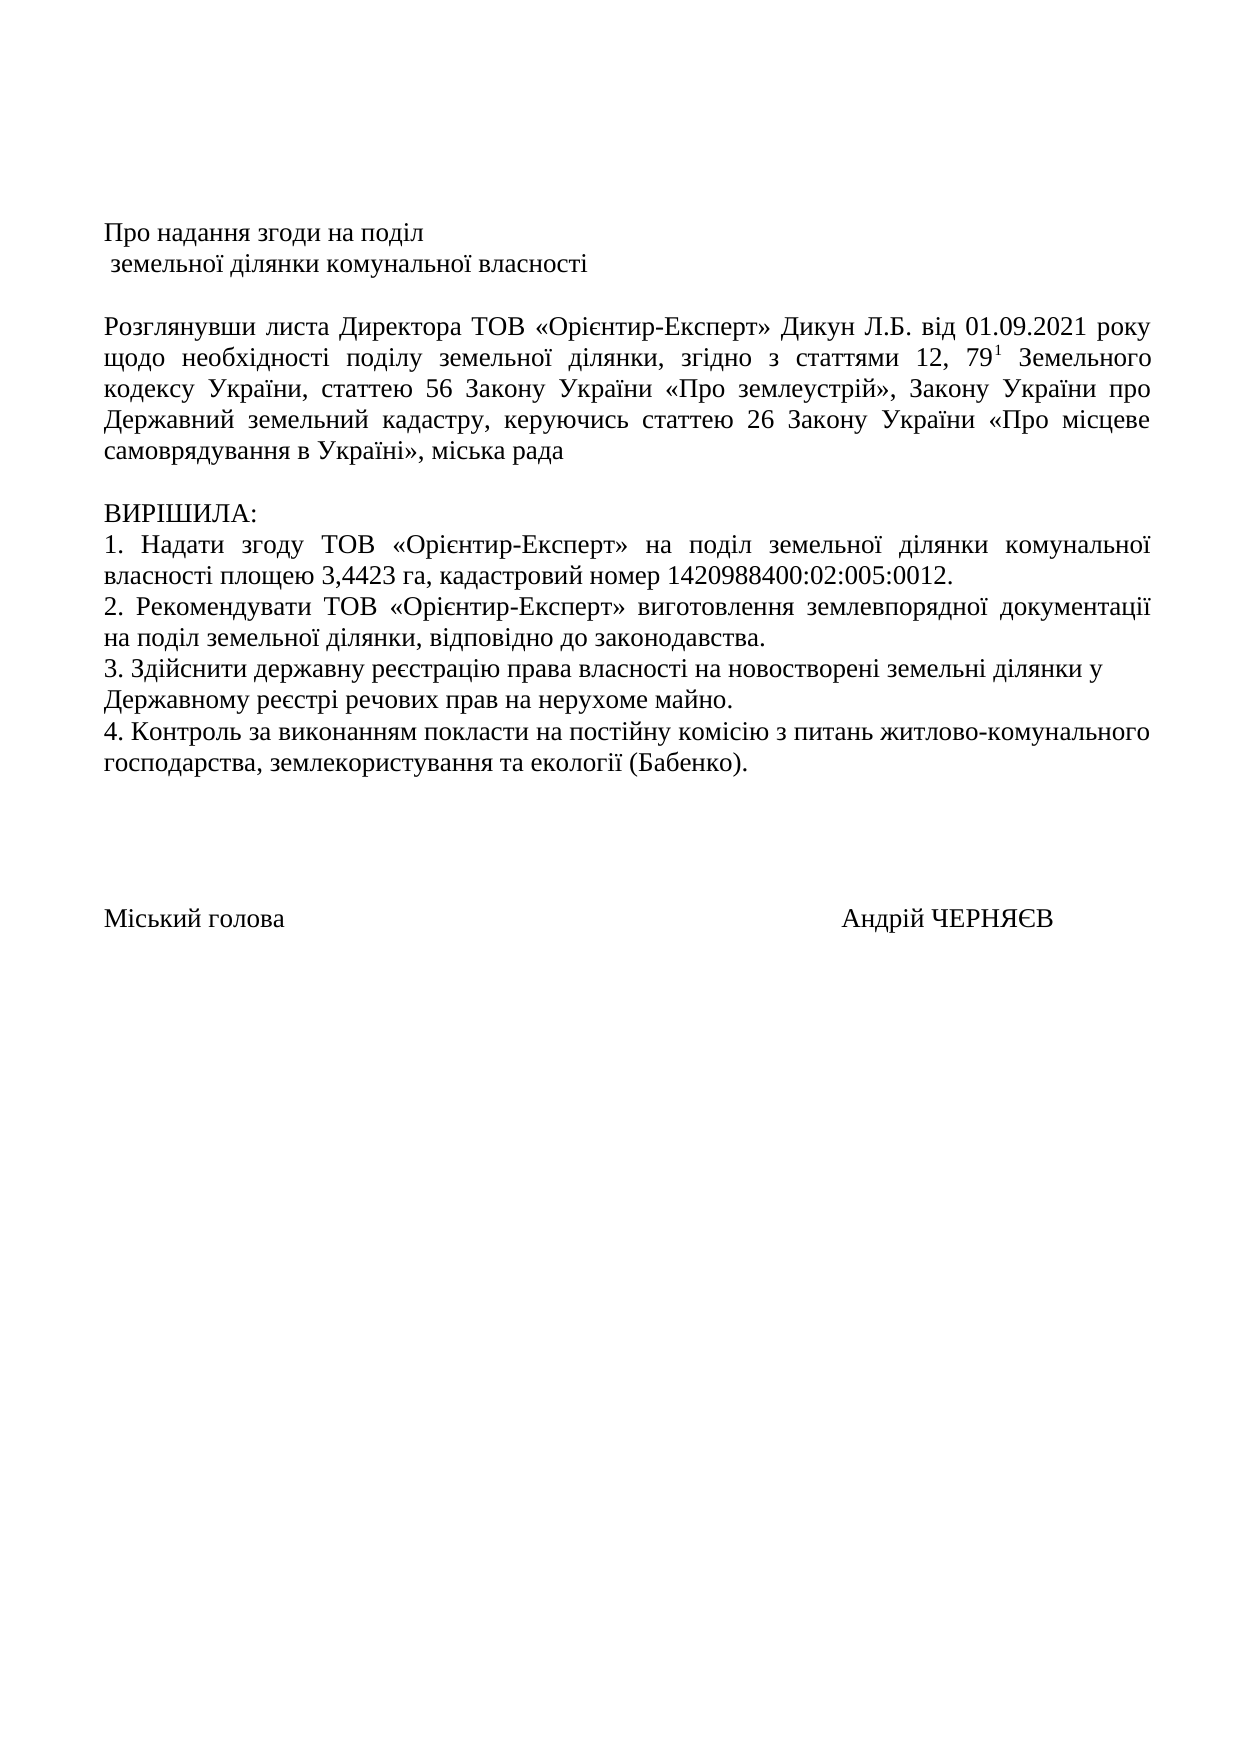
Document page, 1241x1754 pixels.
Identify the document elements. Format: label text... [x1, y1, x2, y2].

text Міський голова Андрій ЧЕРНЯЄВ [103, 902, 1152, 933]
text 4. Контроль за виконанням покласти на постійну комісію з питань житлово-комунального господарства, землекористування та екології (Бабенко). [103, 715, 1152, 777]
text 2. Рекомендувати ТОВ «Орієнтир-Експерт» виготовлення землевпорядної документації на поділ земельної ділянки, відповідно до законодавства. [103, 590, 1152, 652]
text 3. Здійснити державну реєстрацію права власності на новостворені земельні ділянки у Державному реєстрі речових прав на нерухоме майно. [103, 652, 1152, 715]
text земельної ділянки комунальної власності [103, 248, 1152, 279]
text Про надання згоди на поділ [103, 216, 1152, 248]
text 1. Надати згоду ТОВ «Орієнтир-Експерт» на поділ земельної ділянки комунальної власності площею 3,4423 га, кадастровий номер 1420988400:02:005:0012. [103, 528, 1152, 590]
text ВИРІШИЛА: [103, 497, 1152, 528]
text Розглянувши листа Директора ТОВ «Орієнтир-Експерт» Дикун Л.Б. від 01.09.2021 року щодо необхідності поділу земельної ділянки, згідно з статтями 12, 791 Земельного кодексу України, статтею 56 Закону України «Про землеустрій», Закону України про Державний земельний кадастру, керуючись статтею 26 Закону України «Про місцеве самоврядування в Україні», міська рада [103, 310, 1152, 466]
